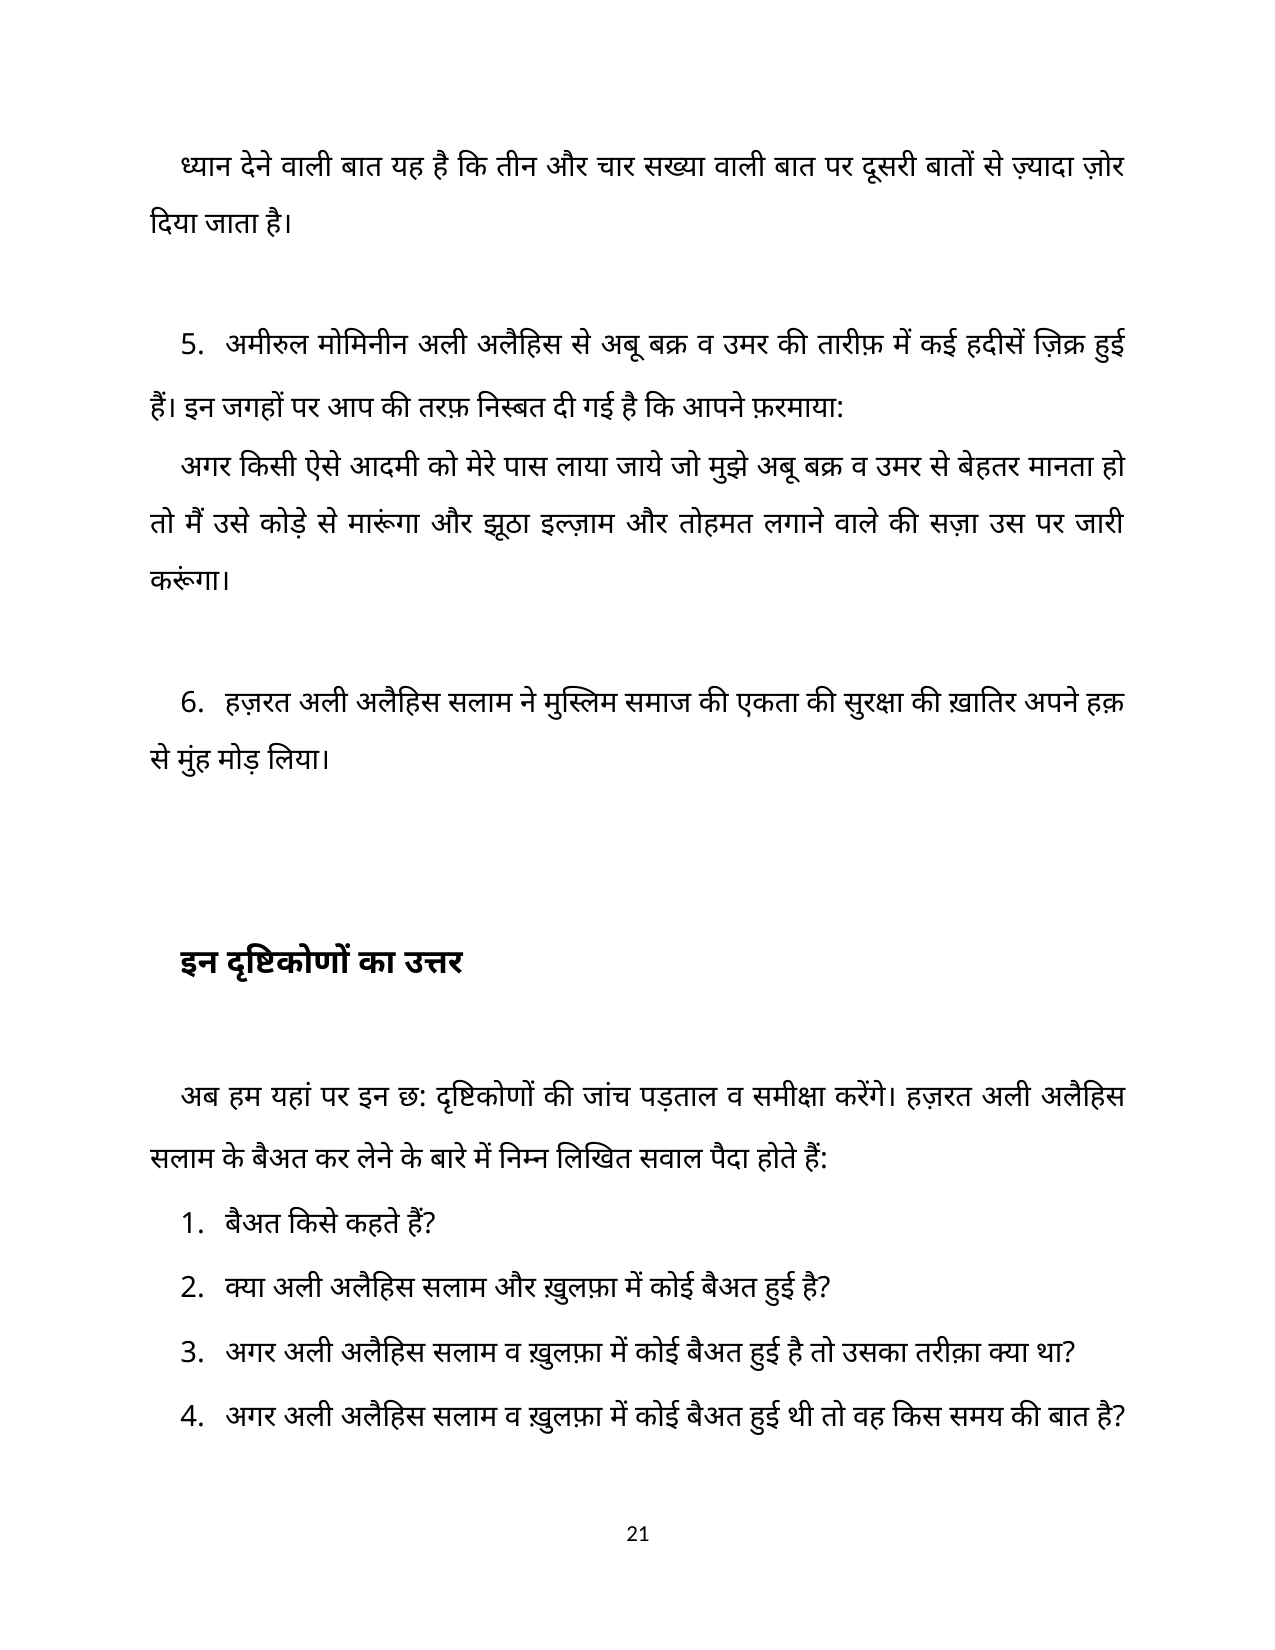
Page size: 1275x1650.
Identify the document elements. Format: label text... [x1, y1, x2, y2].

text 1. बैअत किसे कहते हैं? [150, 1202, 1125, 1245]
text ध्यान देने वाली बात यह है कि तीन और चार सख्या वाली बात पर दूसरी बातों से ज़्यादा ज़ोर दिया जाता है। [150, 150, 1125, 245]
text 4. अगर अली अलैहिस सलाम व ख़ुलफ़ा में कोई बैअत हुई थी तो वह किस समय की बात है? [150, 1396, 1125, 1439]
text अगर किसी ऐसे आदमी को मेरे पास लाया जाये जो मुझे अबू बक्र व उमर से बेहतर मानता हो तो मैं उसे कोड़े से मारूंगा और झूठा इल्ज़ाम और तोहमत लगाने वाले की सज़ा उस पर जारी करूंगा। [150, 451, 1125, 603]
text 2. क्या अली अलैहिस सलाम और ख़ुलफ़ा में कोई बैअत हुई है? [150, 1267, 1125, 1310]
subtitle इन दृष्टिकोणों का उत्तर [150, 944, 1125, 987]
text अब हम यहां पर इन छ: दृष्टिकोणों की जांच पड़ताल व समीक्षा करेंगे। हज़रत अली अलैहिस सलाम के बैअत कर लेने के बारे में निम्न लिखित सवाल पैदा होते हैं: [150, 1075, 1125, 1181]
text 3. अगर अली अलैहिस सलाम व ख़ुलफ़ा में कोई बैअत हुई है तो उसका तरीक़ा क्या था? [150, 1331, 1125, 1374]
text 5. अमीरुल मोमिनीन अली अलैहिस से अबू बक्र व उमर की तारीफ़ में कई हदीसें ज़िक्र हुई हैं। इन जगहों पर आप की तरफ़ निस्बत दी गई है कि आपने फ़रमाया: [150, 323, 1125, 429]
text 6. हज़रत अली अलैहिस सलाम ने मुस्लिम समाज की एकता की सुरक्षा की ख़ातिर अपने हक़ से मुंह मोड़ लिया। [150, 681, 1125, 781]
